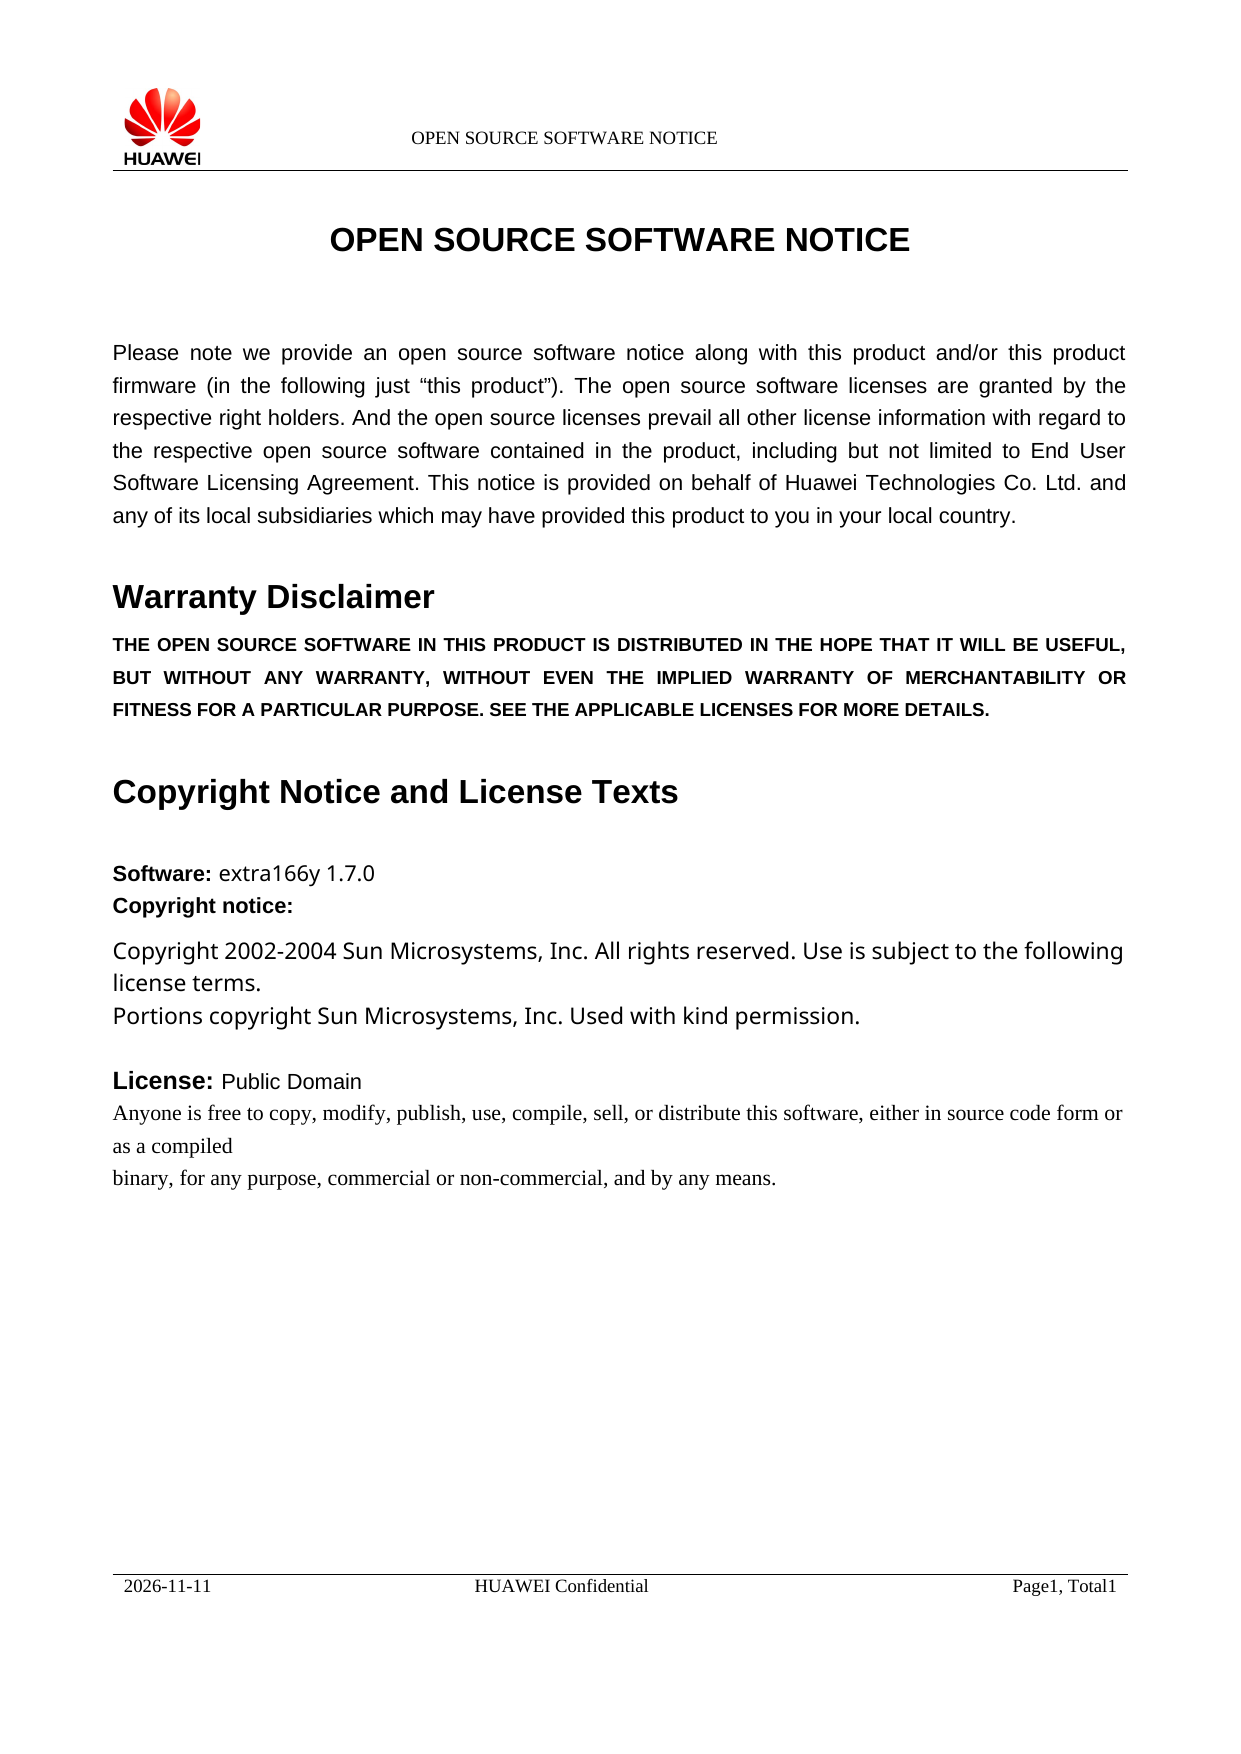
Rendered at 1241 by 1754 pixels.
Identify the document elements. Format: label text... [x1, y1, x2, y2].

text Copyright 2002-2004 Sun Microsystems, Inc. All rights reserved. Use is subject to the following license terms. Portions copyright Sun Microsystems, Inc. Used with kind permission. [112, 934, 1128, 1064]
text Warranty Disclaimer [112, 564, 1128, 629]
title Software: extra166y 1.7.0 [112, 856, 1128, 889]
text OPEN SOURCE SOFTWARE NOTICE [112, 206, 1128, 271]
text Please note we provide an open source software notice along with this product and/or this product firmware (in the following just “this product”). The open source software licenses are granted by the respective right holders. And the open source licenses prevail all other license information with regard to the respective open source software contained in the product, including but not limited to End User Software Licensing Agreement. This notice is provided on behalf of Huawei Technologies Co. Ltd. and any of its local subsidiaries which may have provided this product to you in your local country. [112, 336, 1128, 531]
text Copyright Notice and License Texts [112, 759, 1128, 824]
text Anyone is free to copy, modify, publish, use, compile, sell, or distribute this software, either in source code form or as a compiled binary, for any purpose, commercial or non-commercial, and by any means. [112, 1096, 1128, 1194]
text Copyright notice: [112, 889, 1128, 921]
picture [124, 88, 201, 165]
text License: Public Domain [112, 1064, 1128, 1096]
text The open source software in this product is distributed in the hope that it will be useful, but WITHOUT ANY WARRANTY, without even the implied warranty of MERCHANTABILITY or FITNESS FOR A PARTICULAR PURPOSE. See the applicable licenses for more details. [112, 629, 1128, 726]
